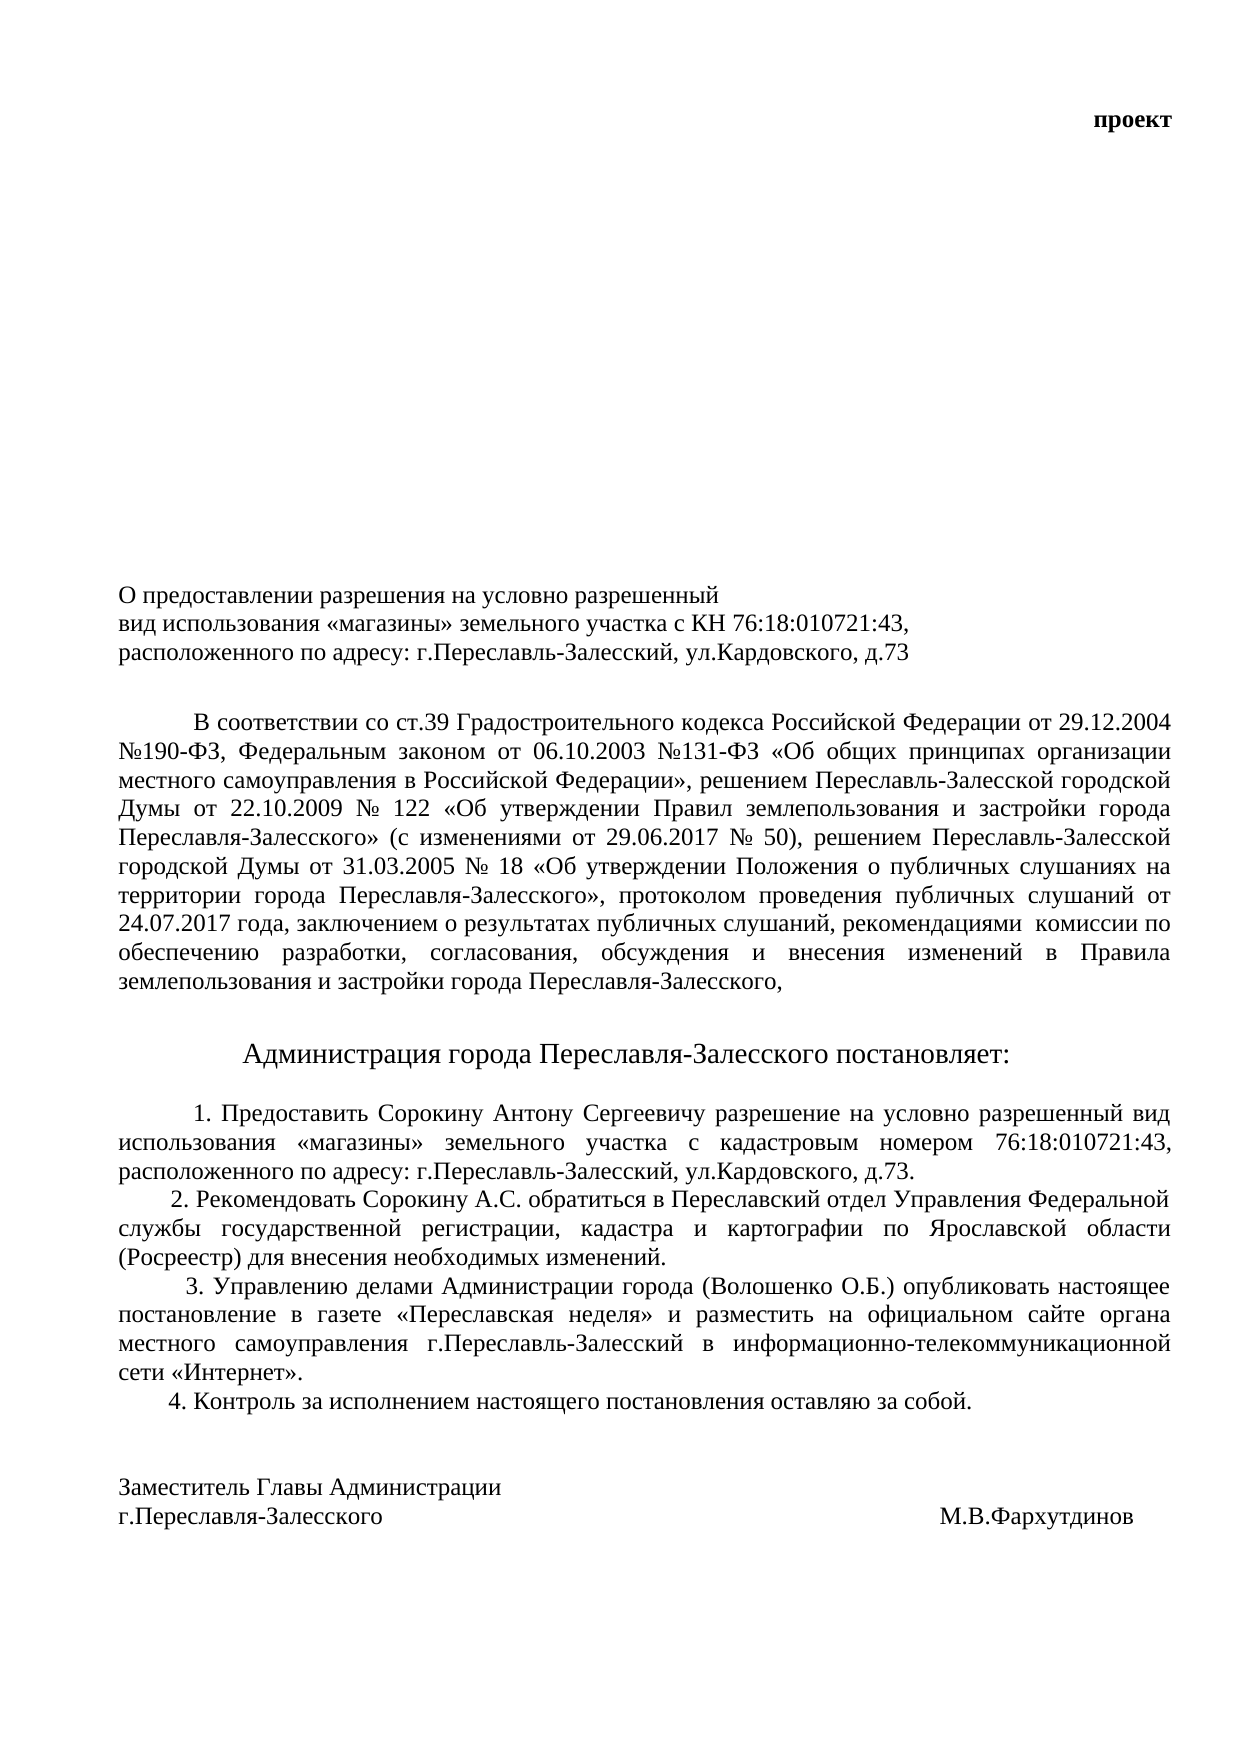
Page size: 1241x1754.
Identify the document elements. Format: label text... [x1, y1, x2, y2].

text 4. Контроль за исполнением настоящего постановления оставляю за собой. [118, 1386, 1172, 1414]
text Администрация города Переславля-Залесского постановляет: [118, 1036, 1135, 1069]
text 1. Предоставить Сорокину Антону Сергеевичу разрешение на условно разрешенный вид использования «магазины» земельного участка с кадастровым номером 76:18:010721:43, расположенного по адресу: г.Переславль-Залесский, ул.Кардовского, д.73. [118, 1098, 1172, 1184]
text г.Переславля-Залесского М.В.Фархутдинов [118, 1501, 1135, 1529]
text В соответствии со ст.39 Градостроительного кодекса Российской Федерации от 29.12.2004 №190-ФЗ, Федеральным законом от 06.10.2003 №131-ФЗ «Об общих принципах организации местного самоуправления в Российской Федерации», решением Переславль-Залесской городской Думы от 22.10.2009 № 122 «Об утверждении Правил землепользования и застройки города Переславля-Залесского» (с изменениями от 29.06.2017 № 50), решением Переславль-Залесской городской Думы от 31.03.2005 № 18 «Об утверждении Положения о публичных слушаниях на территории города Переславля-Залесского», протоколом проведения публичных слушаний от 24.07.2017 года, заключением о результатах публичных слушаний, рекомендациями комиссии по обеспечению разработки, согласования, обсуждения и внесения изменений в Правила землепользования и застройки города Переславля-Залесского, [118, 707, 1172, 995]
text 2. Рекомендовать Сорокину А.С. обратиться в Переславский отдел Управления Федеральной службы государственной регистрации, кадастра и картографии по Ярославской области (Росреестр) для внесения необходимых изменений. [118, 1184, 1172, 1271]
text О предоставлении разрешения на условно разрешенный [118, 580, 1172, 608]
text расположенного по адресу: г.Переславль-Залесский, ул.Кардовского, д.73 [118, 637, 1172, 666]
text 3. Управлению делами Администрации города (Волошенко О.Б.) опубликовать настоящее постановление в газете «Переславская неделя» и разместить на официальном сайте органа местного самоуправления г.Переславль-Залесский в информационно-телекоммуникационной сети «Интернет». [118, 1271, 1172, 1386]
text Заместитель Главы Администрации [118, 1472, 1135, 1501]
text вид использования «магазины» земельного участка с КН 76:18:010721:43, [118, 608, 1172, 637]
text проект [118, 104, 1172, 132]
